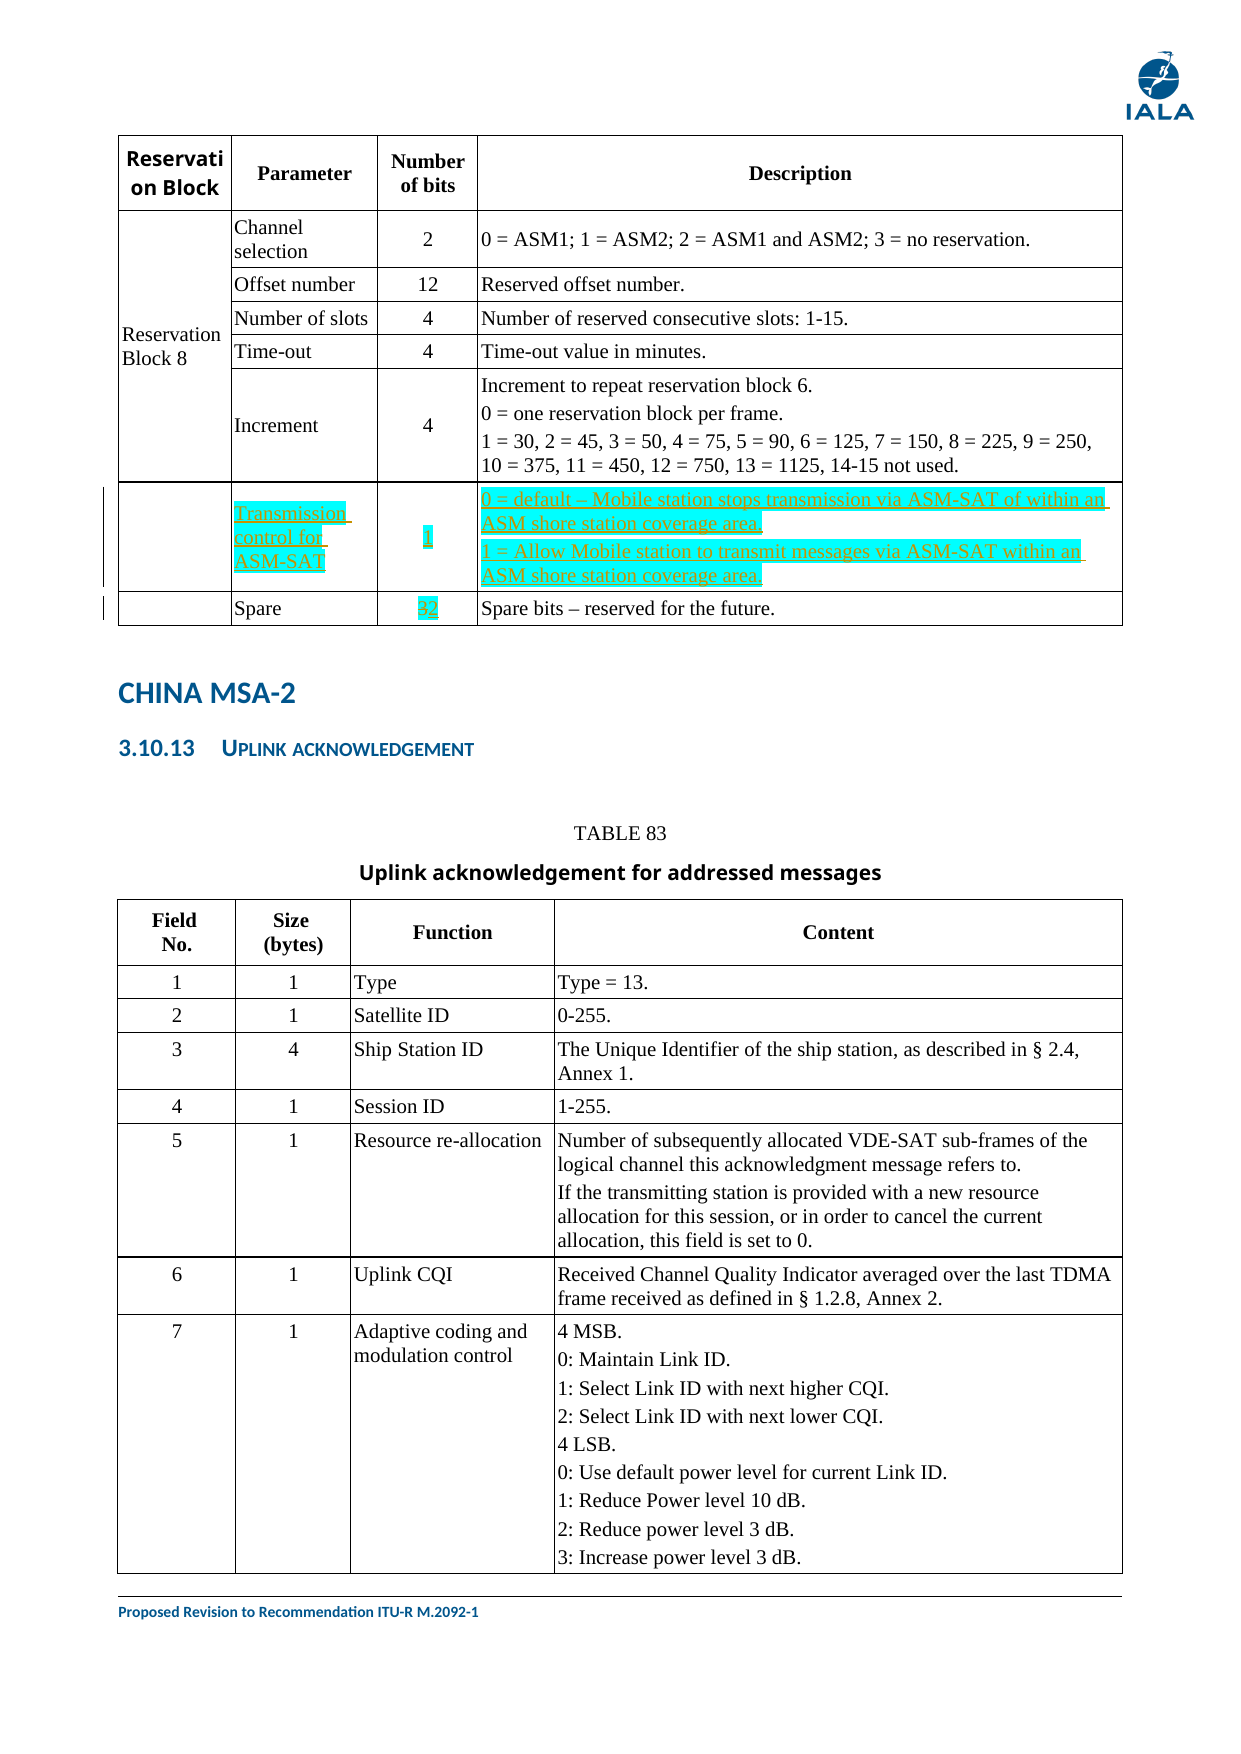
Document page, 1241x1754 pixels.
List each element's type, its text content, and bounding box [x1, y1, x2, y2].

table_cell 5 [118, 1124, 235, 1256]
table_header Size (bytes) [236, 900, 350, 965]
table_cell 1 [118, 966, 235, 998]
table_cell 4 [118, 1090, 235, 1122]
table_cell 3 [118, 1033, 235, 1089]
table_cell 1 [236, 1090, 350, 1122]
table_cell [378, 483, 477, 591]
table_cell 1 [236, 966, 350, 998]
table_cell Received Channel Quality Indicator averaged over the last TDMA frame received as defined in § 1.2.8, Annex 2. [555, 1258, 1122, 1314]
table_cell 1 [236, 999, 350, 1032]
table_cell 0-255. [555, 999, 1122, 1032]
table_cell 4 [378, 302, 477, 334]
table_cell Time-out [232, 335, 377, 367]
table_header Content [555, 900, 1122, 965]
table_cell 12 [378, 268, 477, 301]
table_cell Increment [232, 369, 377, 481]
table_cell 1 [236, 1124, 350, 1256]
table_cell Channel selection [232, 211, 377, 267]
table_cell Session ID [351, 1090, 554, 1122]
table_cell [478, 483, 1122, 591]
table_cell Type = 13. [555, 966, 1122, 998]
table_cell Type [351, 966, 554, 998]
table_cell [378, 592, 477, 624]
table_cell Number of subsequently allocated VDE-SAT sub-frames of the logical channel this acknowledgment message refers to. If the transmitting station is provided with a new resource allocation for this session, or in order to cancel the current allocation, this field is set to 0. [555, 1124, 1122, 1256]
table_cell 6 [118, 1258, 235, 1314]
table_cell 7 [118, 1315, 235, 1573]
table_cell Ship Station ID [351, 1033, 554, 1089]
picture [1111, 43, 1206, 135]
table_cell [232, 483, 377, 591]
table_header Parameter [232, 136, 377, 209]
text 3.10.13 Uplink acknowledgement [118, 732, 1033, 763]
table_cell Number of slots [232, 302, 377, 334]
table_cell Uplink CQI [351, 1258, 554, 1314]
table_cell 1 [236, 1315, 350, 1573]
table_header Number of bits [378, 136, 477, 209]
table_cell Resource re-allocation [351, 1124, 554, 1256]
table_cell Offset number [232, 268, 377, 301]
table_cell 4 [236, 1033, 350, 1089]
text China MSA-2 [118, 673, 1122, 712]
table_cell Spare [232, 592, 377, 624]
table_cell The Unique Identifier of the ship station, as described in § 2.4, Annex 1. [555, 1033, 1122, 1089]
table_header Reservation Block [119, 136, 231, 209]
text Table 83 [118, 821, 1122, 845]
table_cell [119, 592, 231, 624]
table_header Description [478, 136, 1122, 209]
table_cell Satellite ID [351, 999, 554, 1032]
table_cell 1-255. [555, 1090, 1122, 1122]
table_cell 4 [378, 335, 477, 367]
table_header Function [351, 900, 554, 965]
table_cell Time-out value in minutes. [478, 335, 1122, 367]
table_header Field No. [118, 900, 235, 965]
table_cell 4 [378, 369, 477, 481]
table_cell 4 MSB. 0: Maintain Link ID. 1: Select Link ID with next higher CQI. 2: Select Link ID with next lower CQI. 4 LSB. 0: Use default power level for current Link ID. 1: Reduce Power level 10 dB. 2: Reduce power level 3 dB. 3: Increase power level 3 dB. [555, 1315, 1122, 1573]
table_cell Reserved offset number. [478, 268, 1122, 301]
table_cell Reservation Block 8 [119, 211, 231, 481]
table_cell 1 [236, 1258, 350, 1314]
table_cell Spare bits – reserved for the future. [478, 592, 1122, 624]
text Uplink acknowledgement for addressed messages [118, 858, 1122, 886]
table_cell Number of reserved consecutive slots: 1-15. [478, 302, 1122, 334]
table_cell 2 [378, 211, 477, 267]
table_cell 2 [118, 999, 235, 1032]
table_cell Adaptive coding and modulation control [351, 1315, 554, 1573]
table_cell 0 = ASM1; 1 = ASM2; 2 = ASM1 and ASM2; 3 = no reservation. [478, 211, 1122, 267]
table_cell [119, 483, 231, 591]
